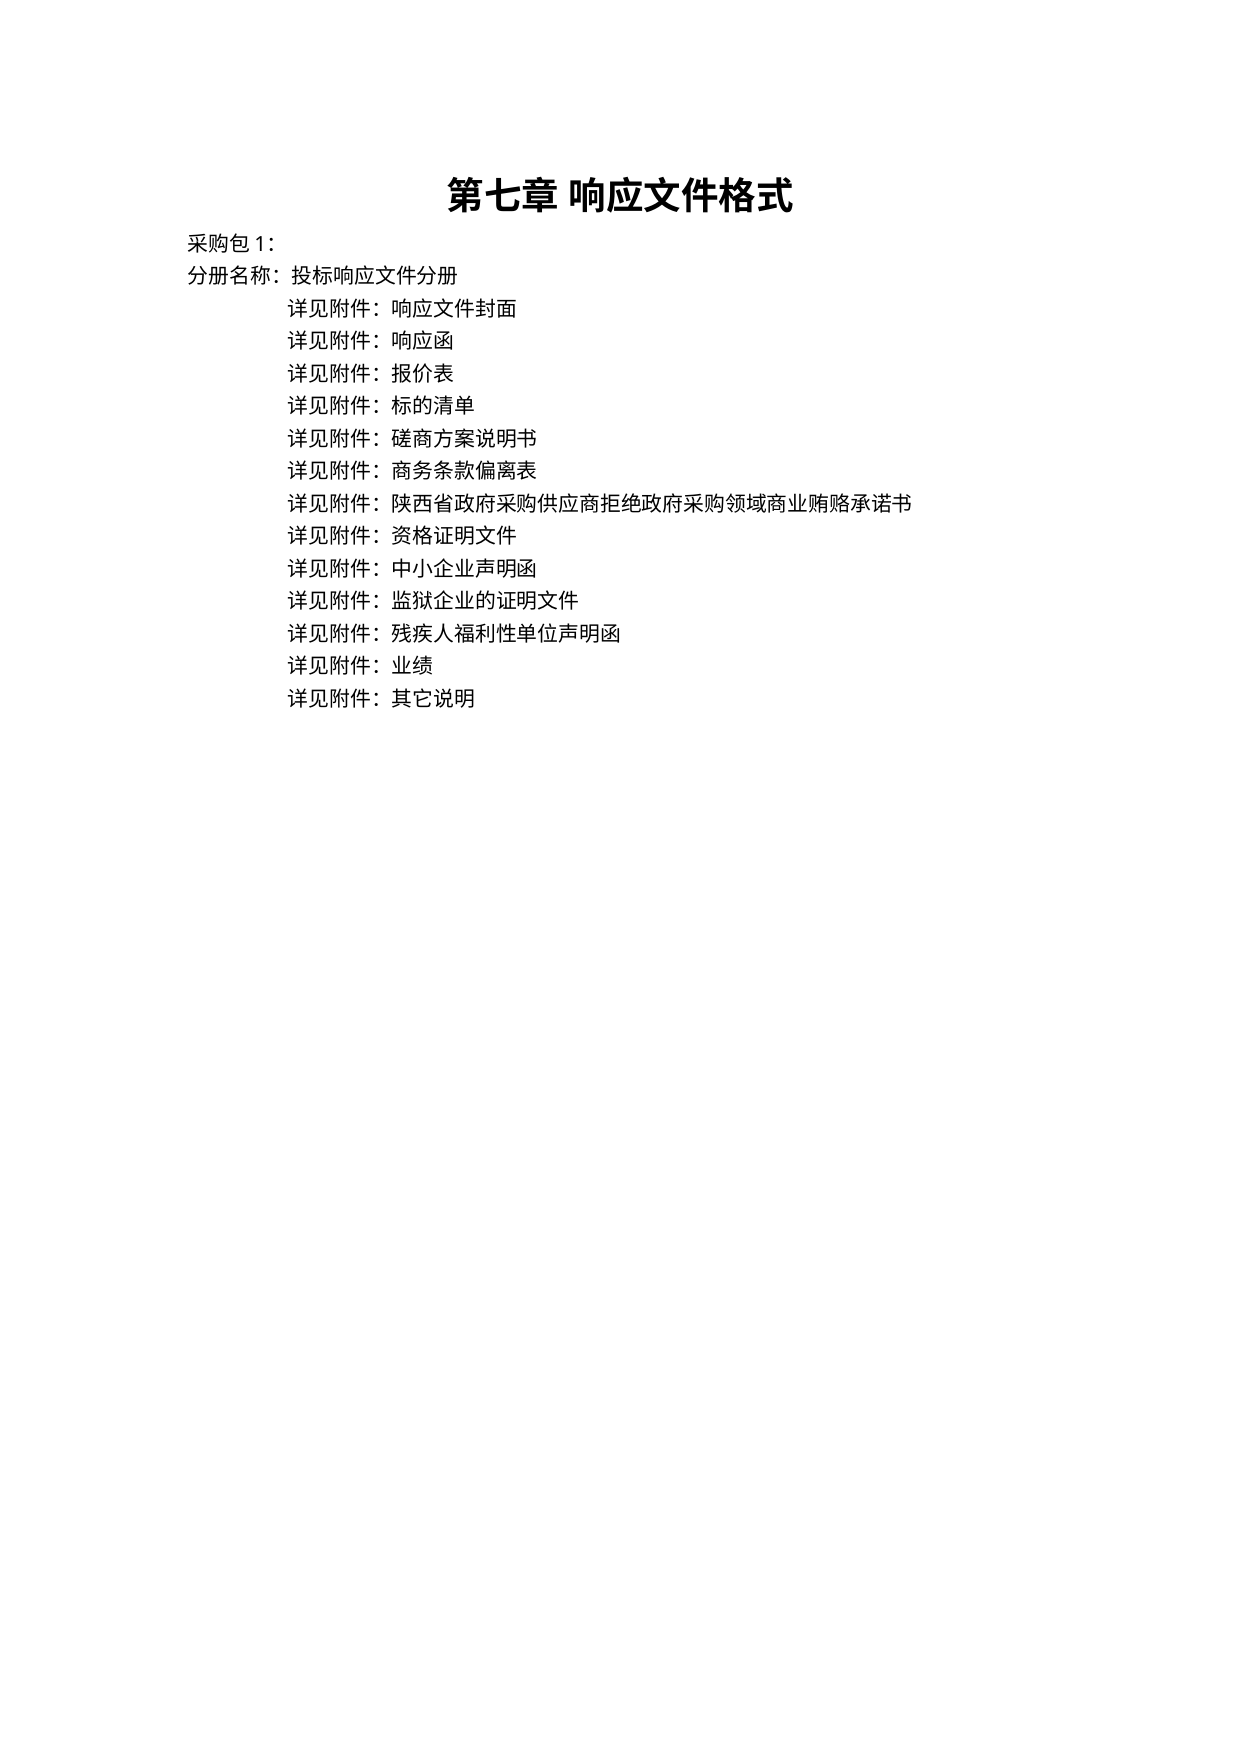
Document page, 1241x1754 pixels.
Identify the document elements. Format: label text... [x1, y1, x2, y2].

text 详见附件：资格证明文件 [187, 519, 1053, 552]
text 详见附件：业绩 [187, 649, 1053, 682]
text 第七章 响应文件格式 [187, 162, 1053, 227]
text 详见附件：报价表 [187, 357, 1053, 389]
text 详见附件：残疾人福利性单位声明函 [187, 617, 1053, 649]
text 详见附件：中小企业声明函 [187, 552, 1053, 584]
text 分册名称：投标响应文件分册 [187, 259, 1053, 292]
text 采购包1： [187, 227, 1053, 259]
text 详见附件：响应文件封面 [187, 292, 1053, 324]
text 详见附件：陕西省政府采购供应商拒绝政府采购领域商业贿赂承诺书 [187, 487, 1053, 519]
text 详见附件：磋商方案说明书 [187, 422, 1053, 454]
text 详见附件：商务条款偏离表 [187, 454, 1053, 487]
text 详见附件：监狱企业的证明文件 [187, 584, 1053, 617]
text 详见附件：标的清单 [187, 389, 1053, 422]
text 详见附件：响应函 [187, 324, 1053, 357]
text 详见附件：其它说明 [187, 682, 1053, 714]
